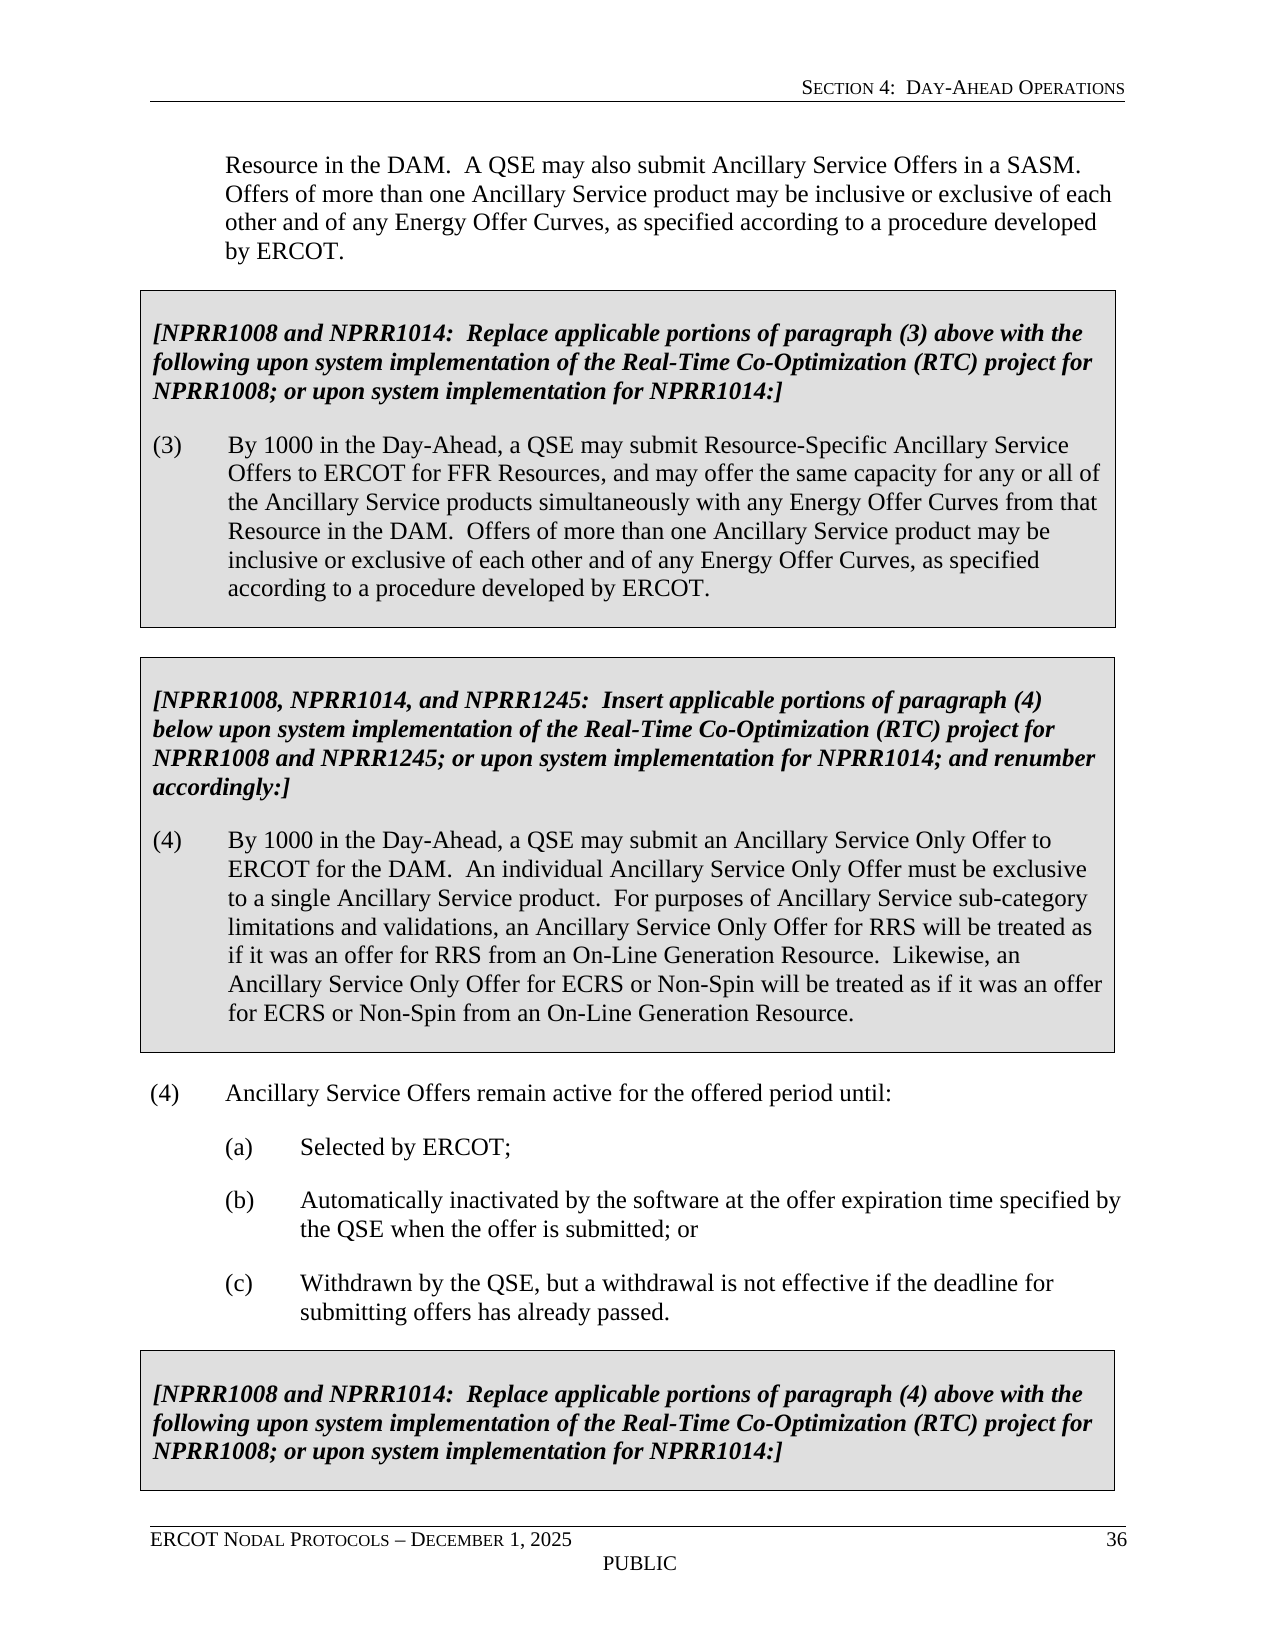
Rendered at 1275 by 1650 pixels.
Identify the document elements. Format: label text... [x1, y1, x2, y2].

table_header [NPRR1008, NPRR1014, and NPRR1245: Insert applicable portions of paragraph (4) below upon system implementation of the Real-Time Co-Optimization (RTC) project for NPRR1008 and NPRR1245; or upon system implementation for NPRR1014; and renumber accordingly:] (4) By 1000 in the Day-Ahead, a QSE may submit an Ancillary Service Only Offer to ERCOT for the DAM. An individual Ancillary Service Only Offer must be exclusive to a single Ancillary Service product. For purposes of Ancillary Service sub-category limitations and validations, an Ancillary Service Only Offer for RRS will be treated as if it was an offer for RRS from an On-Line Generation Resource. Likewise, an Ancillary Service Only Offer for ECRS or Non-Spin will be treated as if it was an offer for ECRS or Non-Spin from an On-Line Generation Resource. [141, 658, 1114, 1052]
list (c) Withdrawn by the QSE, but a withdrawal is not effective if the deadline for submitting offers has already passed. [225, 1268, 1125, 1325]
list (b) Automatically inactivated by the software at the offer expiration time specified by the QSE when the offer is submitted; or [225, 1185, 1125, 1243]
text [150, 150, 1125, 265]
table_header [NPRR1008 and NPRR1014: Replace applicable portions of paragraph (3) above with the following upon system implementation of the Real-Time Co-Optimization (RTC) project for NPRR1008; or upon system implementation for NPRR1014:] (3) By 1000 in the Day-Ahead, a QSE may submit Resource-Specific Ancillary Service Offers to ERCOT for FFR Resources, and may offer the same capacity for any or all of the Ancillary Service products simultaneously with any Energy Offer Curves from that Resource in the DAM. Offers of more than one Ancillary Service product may be inclusive or exclusive of each other and of any Energy Offer Curves, as specified according to a procedure developed by ERCOT. [141, 291, 1115, 627]
text (4) Ancillary Service Offers remain active for the offered period until: [150, 1078, 1125, 1107]
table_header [141, 1351, 1114, 1490]
list (a) Selected by ERCOT; [225, 1132, 1125, 1160]
